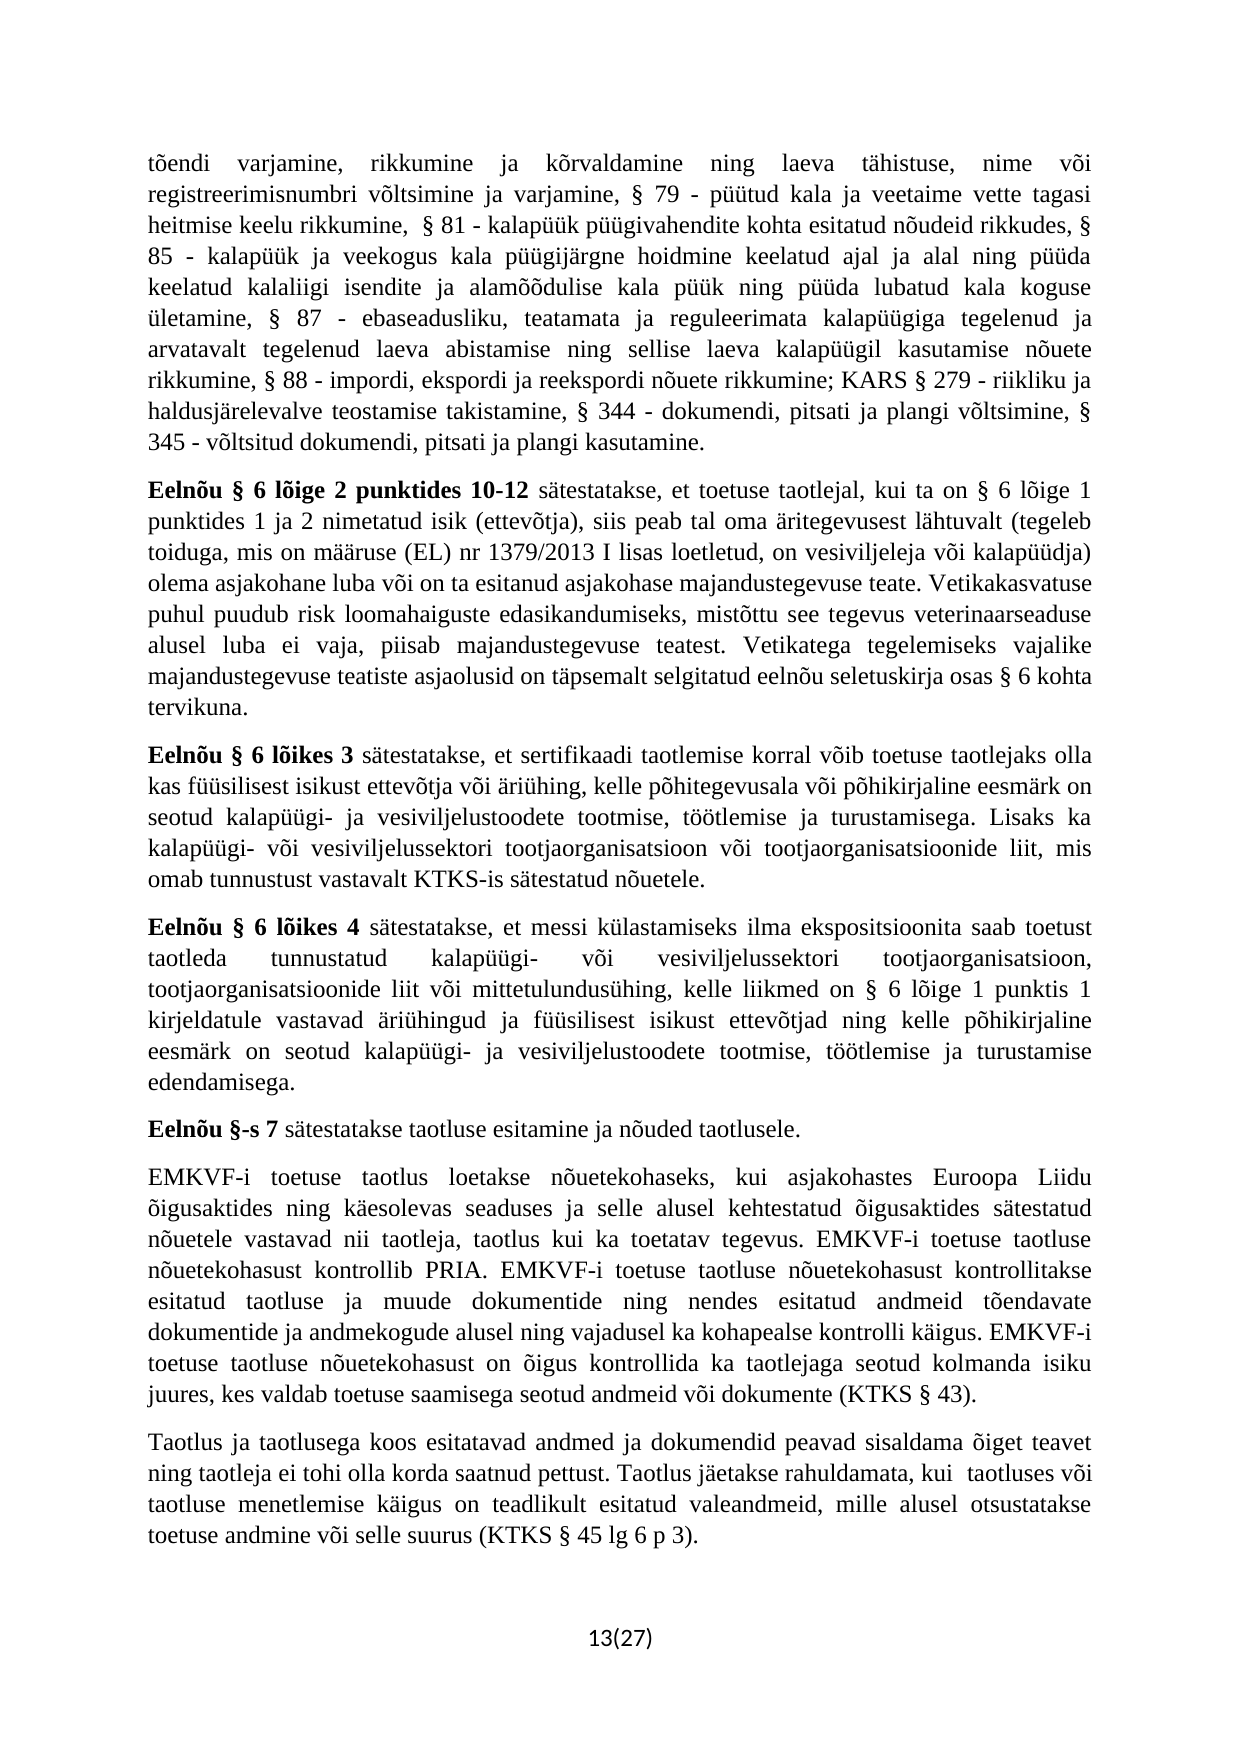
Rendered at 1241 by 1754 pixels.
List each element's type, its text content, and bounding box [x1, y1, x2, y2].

text Eelnõu § 6 lõige 2 punktides 10-12 sätestatakse, et toetuse taotlejal, kui ta on § 6 lõige 1 punktides 1 ja 2 nimetatud isik (ettevõtja), siis peab tal oma äritegevusest lähtuvalt (tegeleb toiduga, mis on määruse (EL) nr 1379/2013 I lisas loetletud, on vesiviljeleja või kalapüüdja) olema asjakohane luba või on ta esitanud asjakohase majandustegevuse teate. Vetikakasvatuse puhul puudub risk loomahaiguste edasikandumiseks, mistõttu see tegevus veterinaarseaduse alusel luba ei vaja, piisab majandustegevuse teatest. Vetikatega tegelemiseks vajalike majandustegevuse teatiste asjaolusid on täpsemalt selgitatud eelnõu seletuskirja osas § 6 kohta tervikuna. [148, 475, 1093, 721]
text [148, 148, 1093, 456]
text Eelnõu § 6 lõikes 3 sätestatakse, et sertifikaadi taotlemise korral võib toetuse taotlejaks olla kas füüsilisest isikust ettevõtja või äriühing, kelle põhitegevusala või põhikirjaline eesmärk on seotud kalapüügi- ja vesiviljelustoodete tootmise, töötlemise ja turustamisega. Lisaks ka kalapüügi- või vesiviljelussektori tootjaorganisatsioon või tootjaorganisatsioonide liit, mis omab tunnustust vastavalt KTKS-is sätestatud nõuetele. [148, 740, 1093, 893]
text Taotlus ja taotlusega koos esitatavad andmed ja dokumendid peavad sisaldama õiget teavet ning taotleja ei tohi olla korda saatnud pettust. Taotlus jäetakse rahuldamata, kui taotluses või taotluse menetlemise käigus on teadlikult esitatud valeandmeid, mille alusel otsustatakse toetuse andmine või selle suurus (KTKS § 45 lg 6 p 3). [148, 1427, 1093, 1549]
text Eelnõu §-s 7 sätestatakse taotluse esitamine ja nõuded taotlusele. [148, 1114, 1093, 1143]
text Eelnõu § 6 lõikes 4 sätestatakse, et messi külastamiseks ilma ekspositsioonita saab toetust taotleda tunnustatud kalapüügi- või vesiviljelussektori tootjaorganisatsioon, tootjaorganisatsioonide liit või mittetulundusühing, kelle liikmed on § 6 lõige 1 punktis 1 kirjeldatule vastavad äriühingud ja füüsilisest isikust ettevõtjad ning kelle põhikirjaline eesmärk on seotud kalapüügi- ja vesiviljelustoodete tootmise, töötlemise ja turustamise edendamisega. [148, 912, 1093, 1096]
text EMKVF-i toetuse taotlus loetakse nõuetekohaseks, kui asjakohastes Euroopa Liidu õigusaktides ning käesolevas seaduses ja selle alusel kehtestatud õigusaktides sätestatud nõuetele vastavad nii taotleja, taotlus kui ka toetatav tegevus. EMKVF-i toetuse taotluse nõuetekohasust kontrollib PRIA. EMKVF-i toetuse taotluse nõuetekohasust kontrollitakse esitatud taotluse ja muude dokumentide ning nendes esitatud andmeid tõendavate dokumentide ja andmekogude alusel ning vajadusel ka kohapealse kontrolli käigus. EMKVF-i toetuse taotluse nõuetekohasust on õigus kontrollida ka taotlejaga seotud kolmanda isiku juures, kes valdab toetuse saamisega seotud andmeid või dokumente (KTKS § 43). [148, 1162, 1093, 1408]
